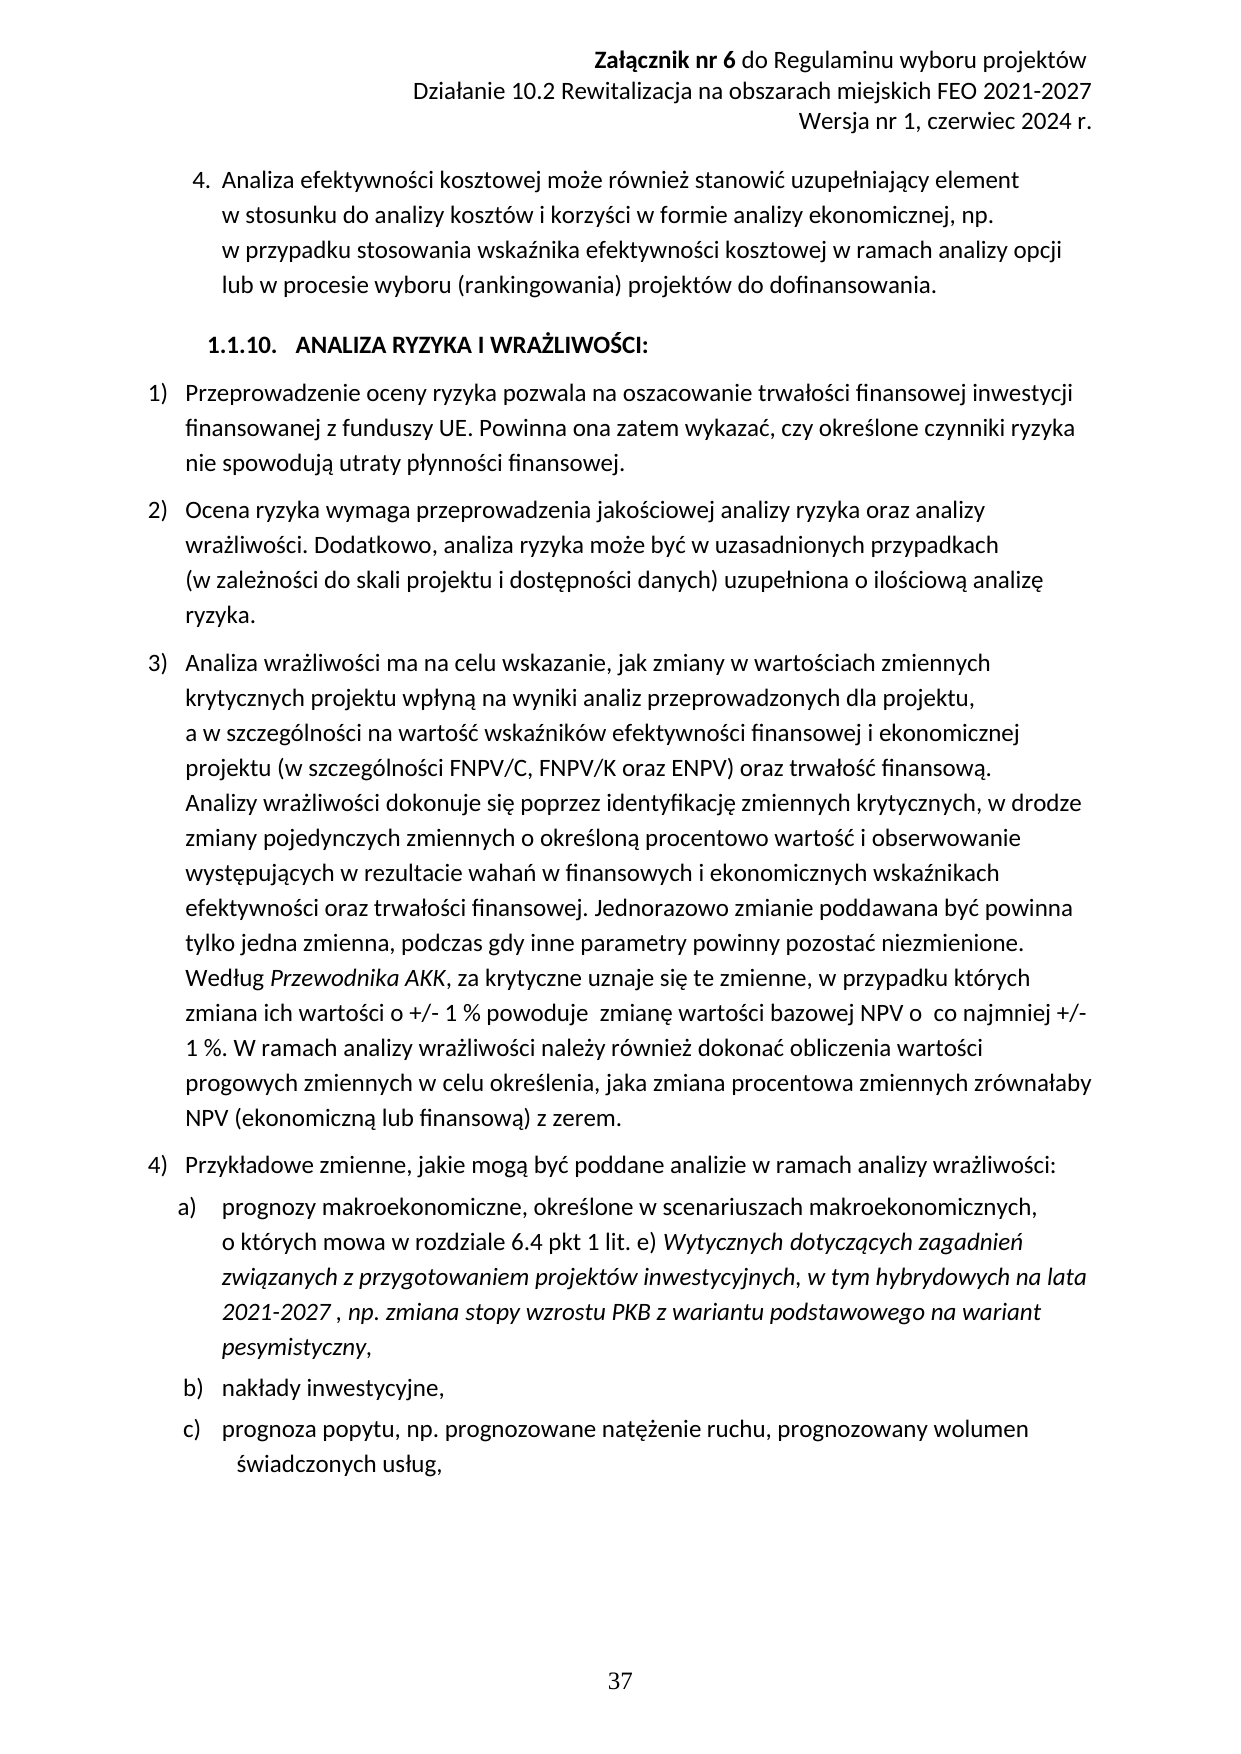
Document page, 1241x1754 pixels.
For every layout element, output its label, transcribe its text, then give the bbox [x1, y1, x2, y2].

list prognozy makroekonomiczne, określone w scenariuszach makroekonomicznych, o których mowa w rozdziale 6.4 pkt 1 lit. e) Wytycznych dotyczących zagadnień związanych z przygotowaniem projektów inwestycyjnych, w tym hybrydowych na lata 2021-2027 , np. zmiana stopy wzrostu PKB z wariantu podstawowego na wariant pesymistyczny, [177, 1191, 1092, 1361]
list nakłady inwestycyjne, [183, 1372, 1092, 1403]
list Przeprowadzenie oceny ryzyka pozwala na oszacowanie trwałości finansowej inwestycji finansowanej z funduszy UE. Powinna ona zatem wykazać, czy określone czynniki ryzyka nie spowodują utraty płynności finansowej. [148, 377, 1092, 478]
subtitle ANALIZA RYZYKA I WRAŻLIWOŚCI: [207, 329, 1092, 360]
list Analiza efektywności kosztowej może również stanowić uzupełniający element w stosunku do analizy kosztów i korzyści w formie analizy ekonomicznej, np. w przypadku stosowania wskaźnika efektywności kosztowej w ramach analizy opcji lub w procesie wyboru (rankingowania) projektów do dofinansowania. [192, 164, 1092, 300]
list Przykładowe zmienne, jakie mogą być poddane analizie w ramach analizy wrażliwości: [148, 1149, 1092, 1180]
list Ocena ryzyka wymaga przeprowadzenia jakościowej analizy ryzyka oraz analizy wrażliwości. Dodatkowo, analiza ryzyka może być w uzasadnionych przypadkach (w zależności do skali projektu i dostępności danych) uzupełniona o ilościową analizę ryzyka. [148, 494, 1092, 630]
list prognoza popytu, np. prognozowane natężenie ruchu, prognozowany wolumen świadczonych usług, [183, 1413, 1092, 1479]
list Analiza wrażliwości ma na celu wskazanie, jak zmiany w wartościach zmiennych krytycznych projektu wpłyną na wyniki analiz przeprowadzonych dla projektu, a w szczególności na wartość wskaźników efektywności finansowej i ekonomicznej projektu (w szczególności FNPV/C, FNPV/K oraz ENPV) oraz trwałość finansową. Analizy wrażliwości dokonuje się poprzez identyfikację zmiennych krytycznych, w drodze zmiany pojedynczych zmiennych o określoną procentowo wartość i obserwowanie występujących w rezultacie wahań w finansowych i ekonomicznych wskaźnikach efektywności oraz trwałości finansowej. Jednorazowo zmianie poddawana być powinna tylko jedna zmienna, podczas gdy inne parametry powinny pozostać niezmienione. Według Przewodnika AKK, za krytyczne uznaje się te zmienne, w przypadku których zmiana ich wartości o +/- 1 % powoduje zmianę wartości bazowej NPV o co najmniej +/- 1 %. W ramach analizy wrażliwości należy również dokonać obliczenia wartości progowych zmiennych w celu określenia, jaka zmiana procentowa zmiennych zrównałaby NPV (ekonomiczną lub finansową) z zerem. [148, 647, 1092, 1133]
